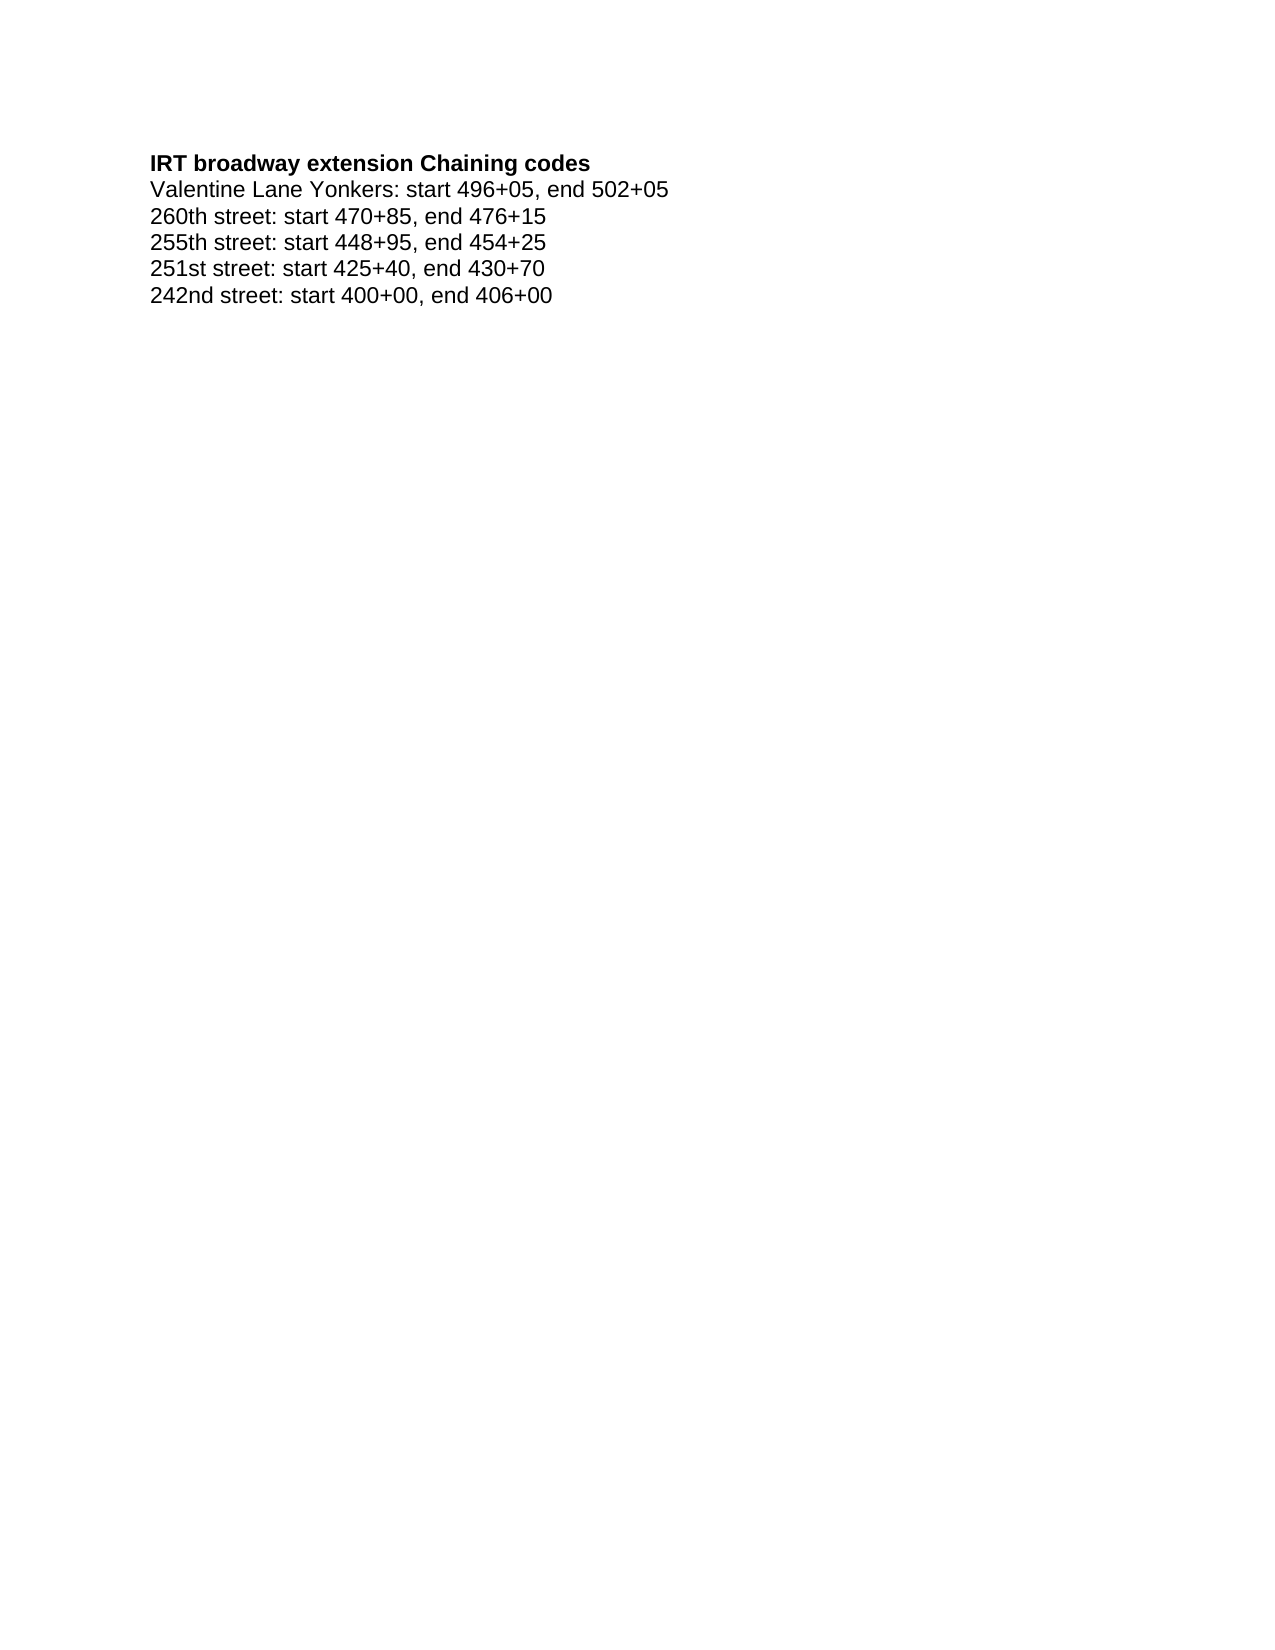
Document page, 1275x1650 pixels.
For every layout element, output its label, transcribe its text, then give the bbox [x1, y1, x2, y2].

text IRT broadway extension Chaining codes [150, 150, 1125, 176]
text 260th street: start 470+85, end 476+15 [150, 203, 1125, 229]
text 251st street: start 425+40, end 430+70 [150, 255, 1125, 282]
text 242nd street: start 400+00, end 406+00 [150, 282, 1125, 308]
text 255th street: start 448+95, end 454+25 [150, 229, 1125, 255]
text Valentine Lane Yonkers: start 496+05, end 502+05 [150, 176, 1125, 203]
